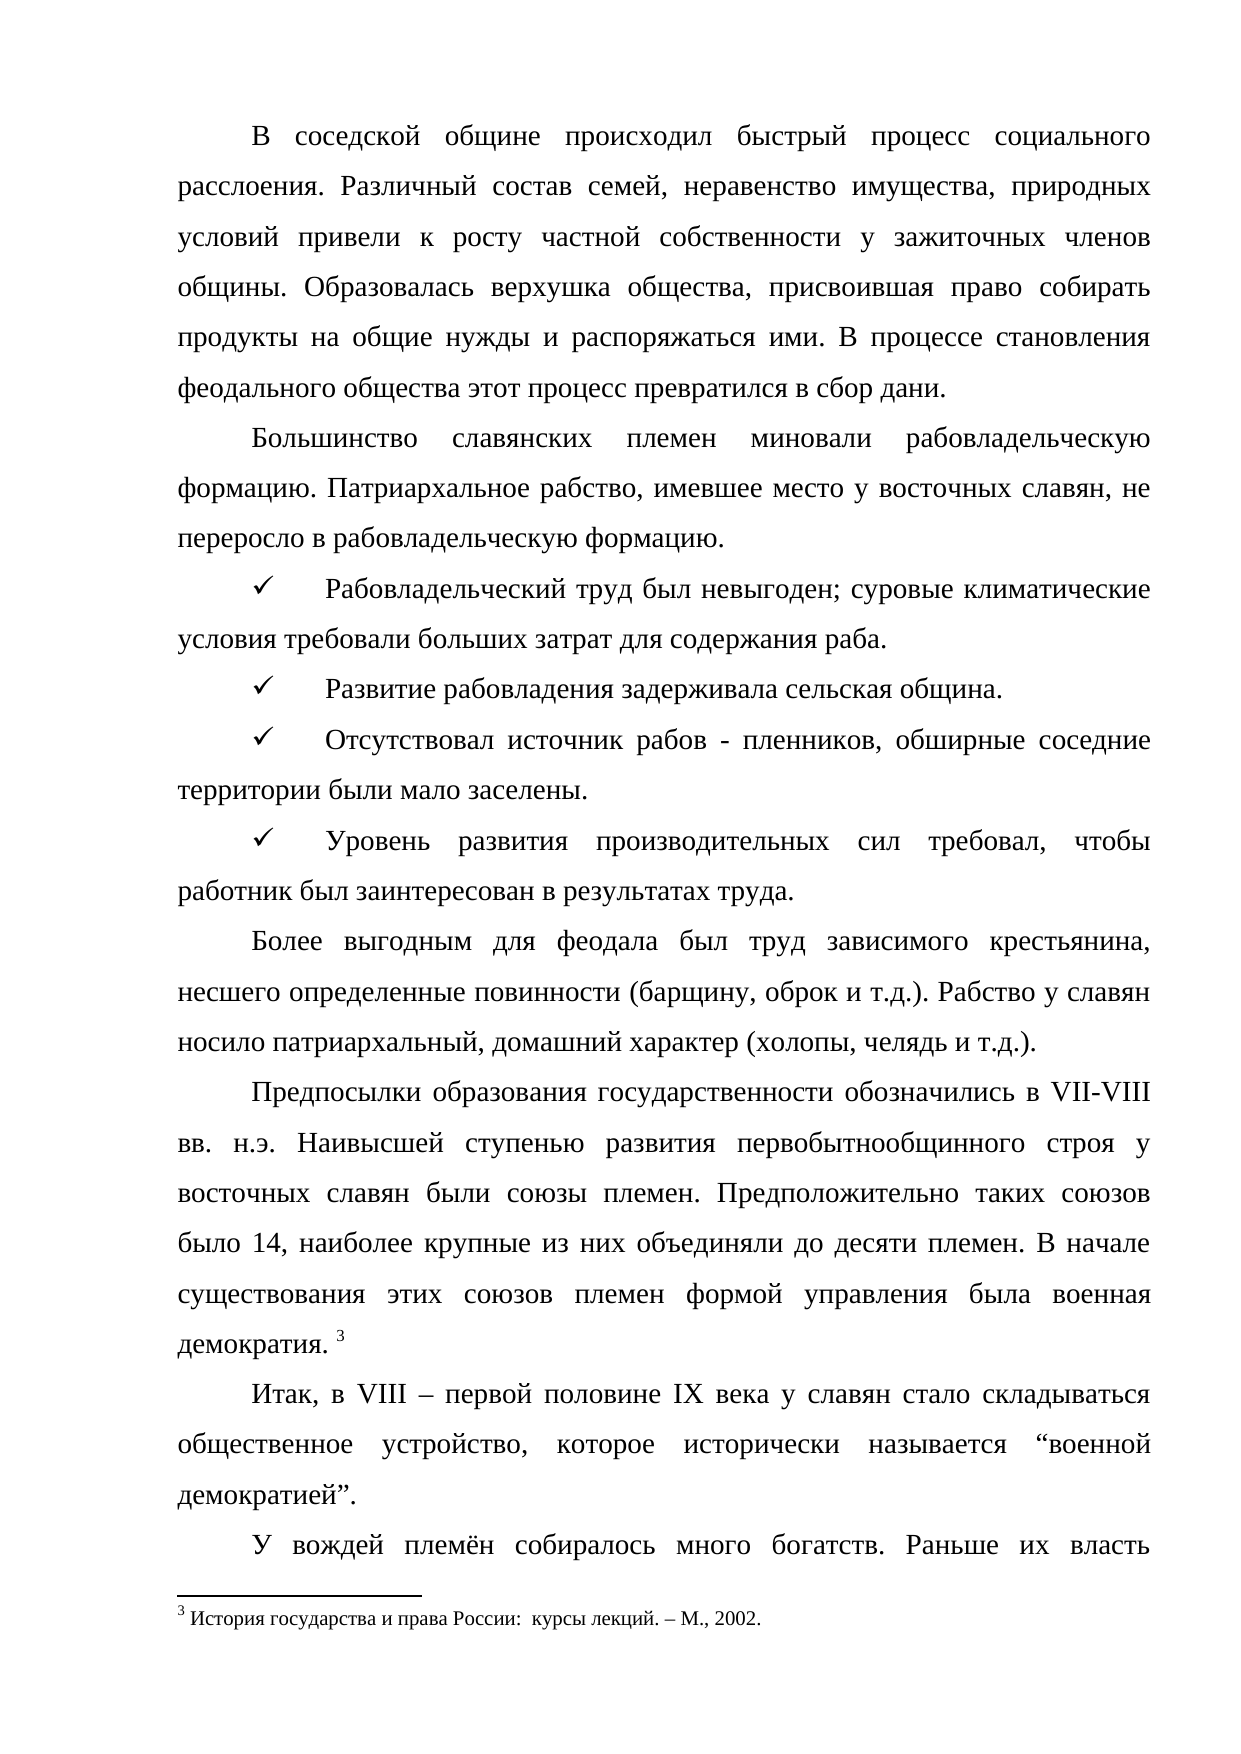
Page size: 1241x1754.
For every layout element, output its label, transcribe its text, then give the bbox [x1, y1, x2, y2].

text Более выгодным для феодала был труд зависимого крестьянина, несшего определенные повинности (барщину, оброк и т.д.). Рабство у славян носило патриархальный, домашний характер (холопы, челядь и т.д.). [177, 923, 1152, 1058]
list Уровень развития производительных сил требовал, чтобы работник был заинтересован в результатах труда. [177, 823, 1152, 907]
list Развитие рабовладения задерживала сельская община. [177, 672, 1152, 705]
list Отсутствовал источник рабов - пленников, обширные соседние территории были мало заселены. [177, 722, 1152, 806]
text Предпосылки образования государственности обозначились в VII-VIII вв. н.э. Наивысшей ступенью развития первобытнообщинного строя у восточных славян были союзы племен. Предположительно таких союзов было 14, наиболее крупные из них объединяли до десяти племен. В начале существования этих союзов племен формой управления была военная демократия. [177, 1074, 1152, 1359]
text Большинство славянских племен миновали рабовладельческую формацию. Патриархальное рабство, имевшее место у восточных славян, не переросло в рабовладельческую формацию. [177, 420, 1152, 554]
text Итак, в VIII – первой половине IX века у славян стало складываться общественное устройство, которое исторически называется “военной демократией”. [177, 1376, 1152, 1511]
list Рабовладельческий труд был невыгоден; суровые климатические условия требовали больших затрат для содержания раба. [177, 571, 1152, 655]
text В соседской общине происходил быстрый процесс социального расслоения. Различный состав семей, неравенство имущества, природных условий привели к росту частной собственности у зажиточных членов общины. Образовалась верхушка общества, присвоившая право собирать продукты на общие нужды и распоряжаться ими. В процессе становления феодального общества этот процесс превратился в сбор дани. [177, 118, 1152, 403]
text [177, 1527, 1152, 1561]
